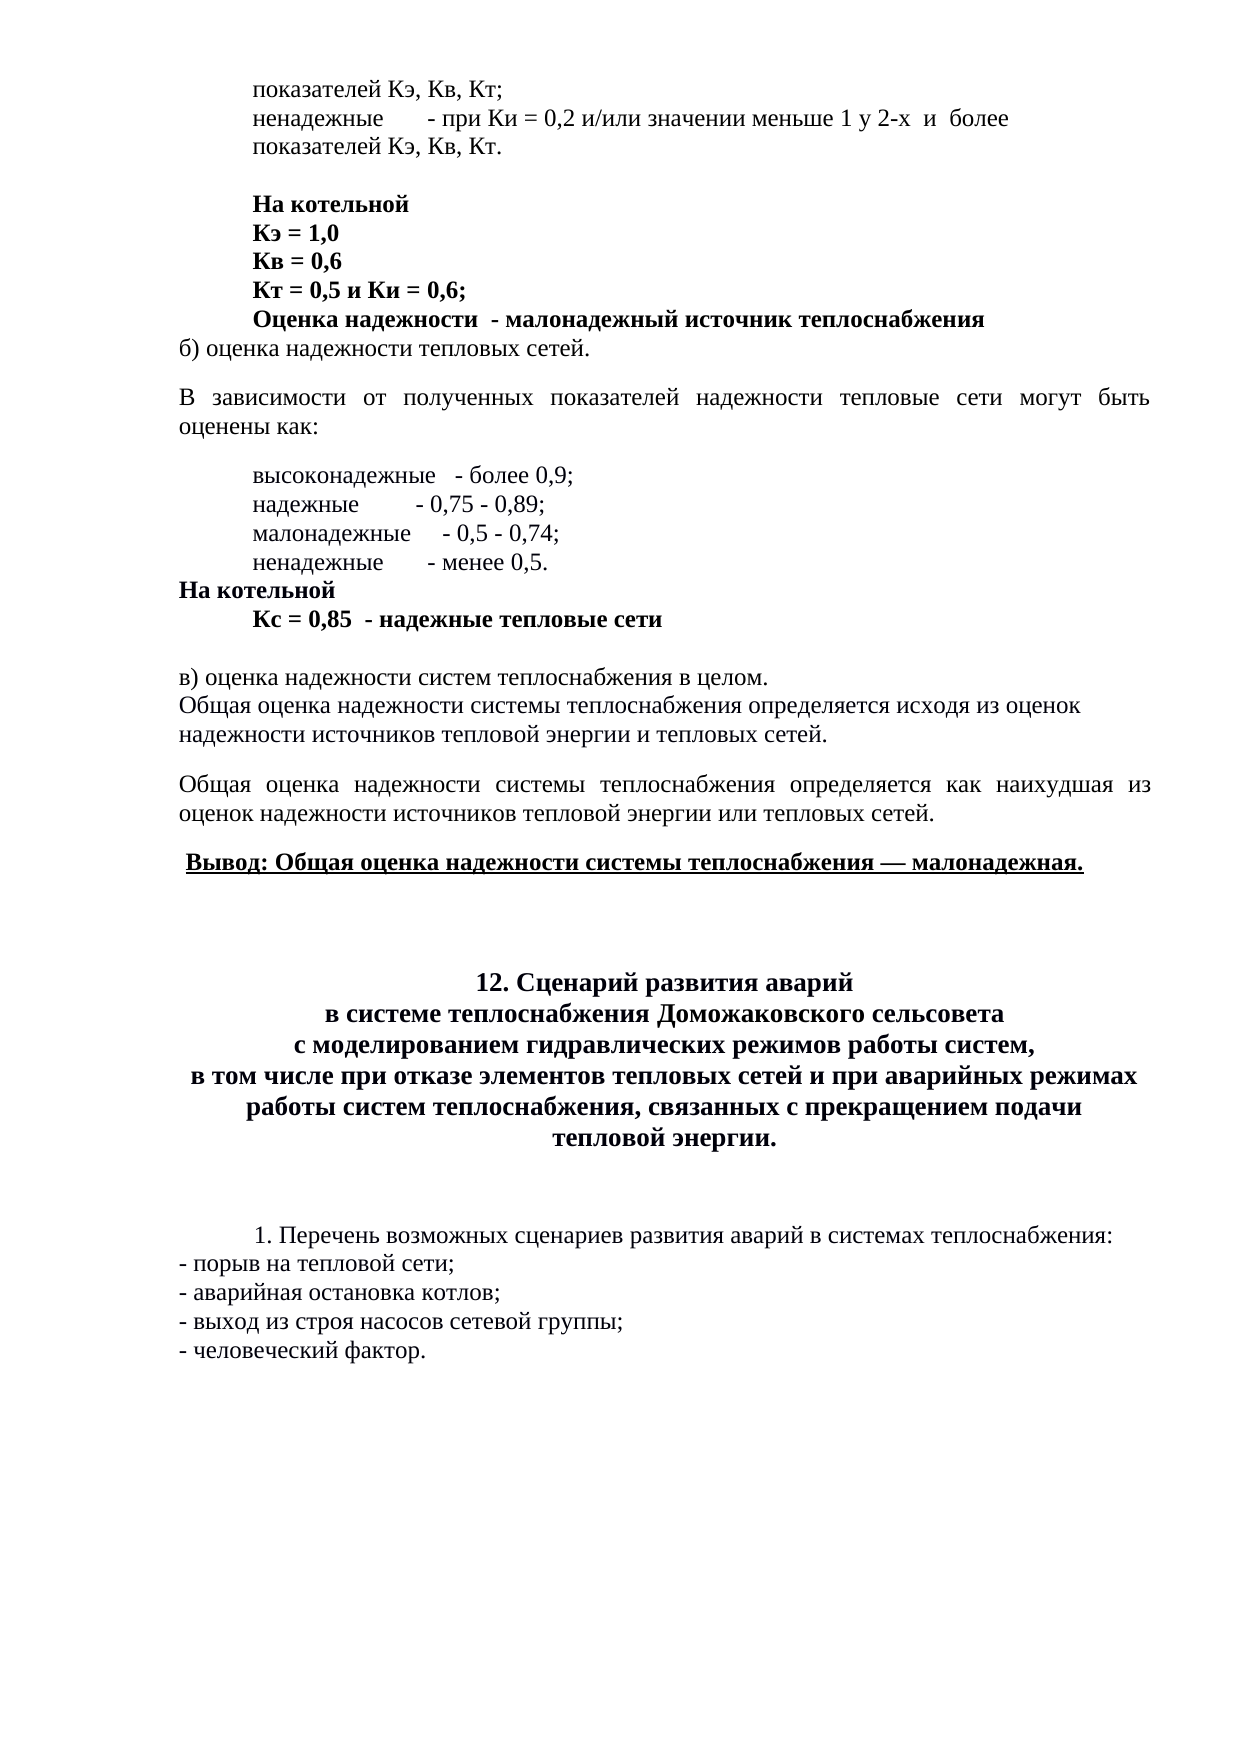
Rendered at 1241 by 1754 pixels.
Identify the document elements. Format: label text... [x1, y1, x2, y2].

text В зависимости от полученных показателей надежности тепловые сети могут быть оценены как: [178, 382, 1152, 440]
text в системе теплоснабжения Доможаковского сельсовета [103, 997, 1152, 1028]
text ненадежные - при Ки = 0,2 и/или значении меньше 1 у 2-х и более [178, 103, 1152, 131]
text Общая оценка надежности системы теплоснабжения определяется исходя из оценок надежности источников тепловой энергии и тепловых сетей. [178, 691, 1152, 748]
text На котельной [178, 576, 1152, 604]
text показателей Кэ, Кв, Кт. [178, 131, 1152, 160]
list - порыв на тепловой сети; [178, 1248, 1152, 1277]
text б) оценка надежности тепловых сетей. [178, 333, 1152, 361]
text Общая оценка надежности системы теплоснабжения определяется как наихудшая из оценок надежности источников тепловой энергии или тепловых сетей. [178, 769, 1152, 826]
list - аварийная остановка котлов; [178, 1277, 1152, 1306]
text 12. Сценарий развития аварий [103, 966, 1152, 997]
text в том числе при отказе элементов тепловых сетей и при аварийных режимах [103, 1059, 1152, 1090]
text Кт = 0,5 и Ки = 0,6; [178, 275, 1152, 304]
text Кэ = 1,0 [178, 218, 1152, 246]
text работы систем теплоснабжения, связанных с прекращением подачи [103, 1090, 1152, 1121]
text На котельной [178, 189, 1152, 218]
text Оценка надежности - малонадежный источник теплоснабжения [178, 304, 1152, 333]
text с моделированием гидравлических режимов работы систем, [103, 1028, 1152, 1059]
list 1. Перечень возможных сценариев развития аварий в системах теплоснабжения: [253, 1220, 1152, 1248]
text Кс = 0,85 - надежные тепловые сети [178, 604, 1152, 633]
text Кв = 0,6 [178, 246, 1152, 275]
text ненадежные - менее 0,5. [178, 547, 1152, 576]
text надежные - 0,75 - 0,89; [178, 489, 1152, 518]
list - человеческий фактор. [178, 1335, 1152, 1363]
text малонадежные - 0,5 - 0,74; [178, 518, 1152, 547]
list - выход из строя насосов сетевой группы; [178, 1306, 1152, 1335]
text высоконадежные - более 0,9; [178, 461, 1152, 489]
text тепловой энергии. [103, 1121, 1152, 1153]
text в) оценка надежности систем теплоснабжения в целом. [178, 662, 1152, 691]
text Вывод: Общая оценка надежности системы теплоснабжения — малонадежная. [185, 847, 1152, 876]
text показателей Кэ, Кв, Кт; [178, 74, 1152, 103]
